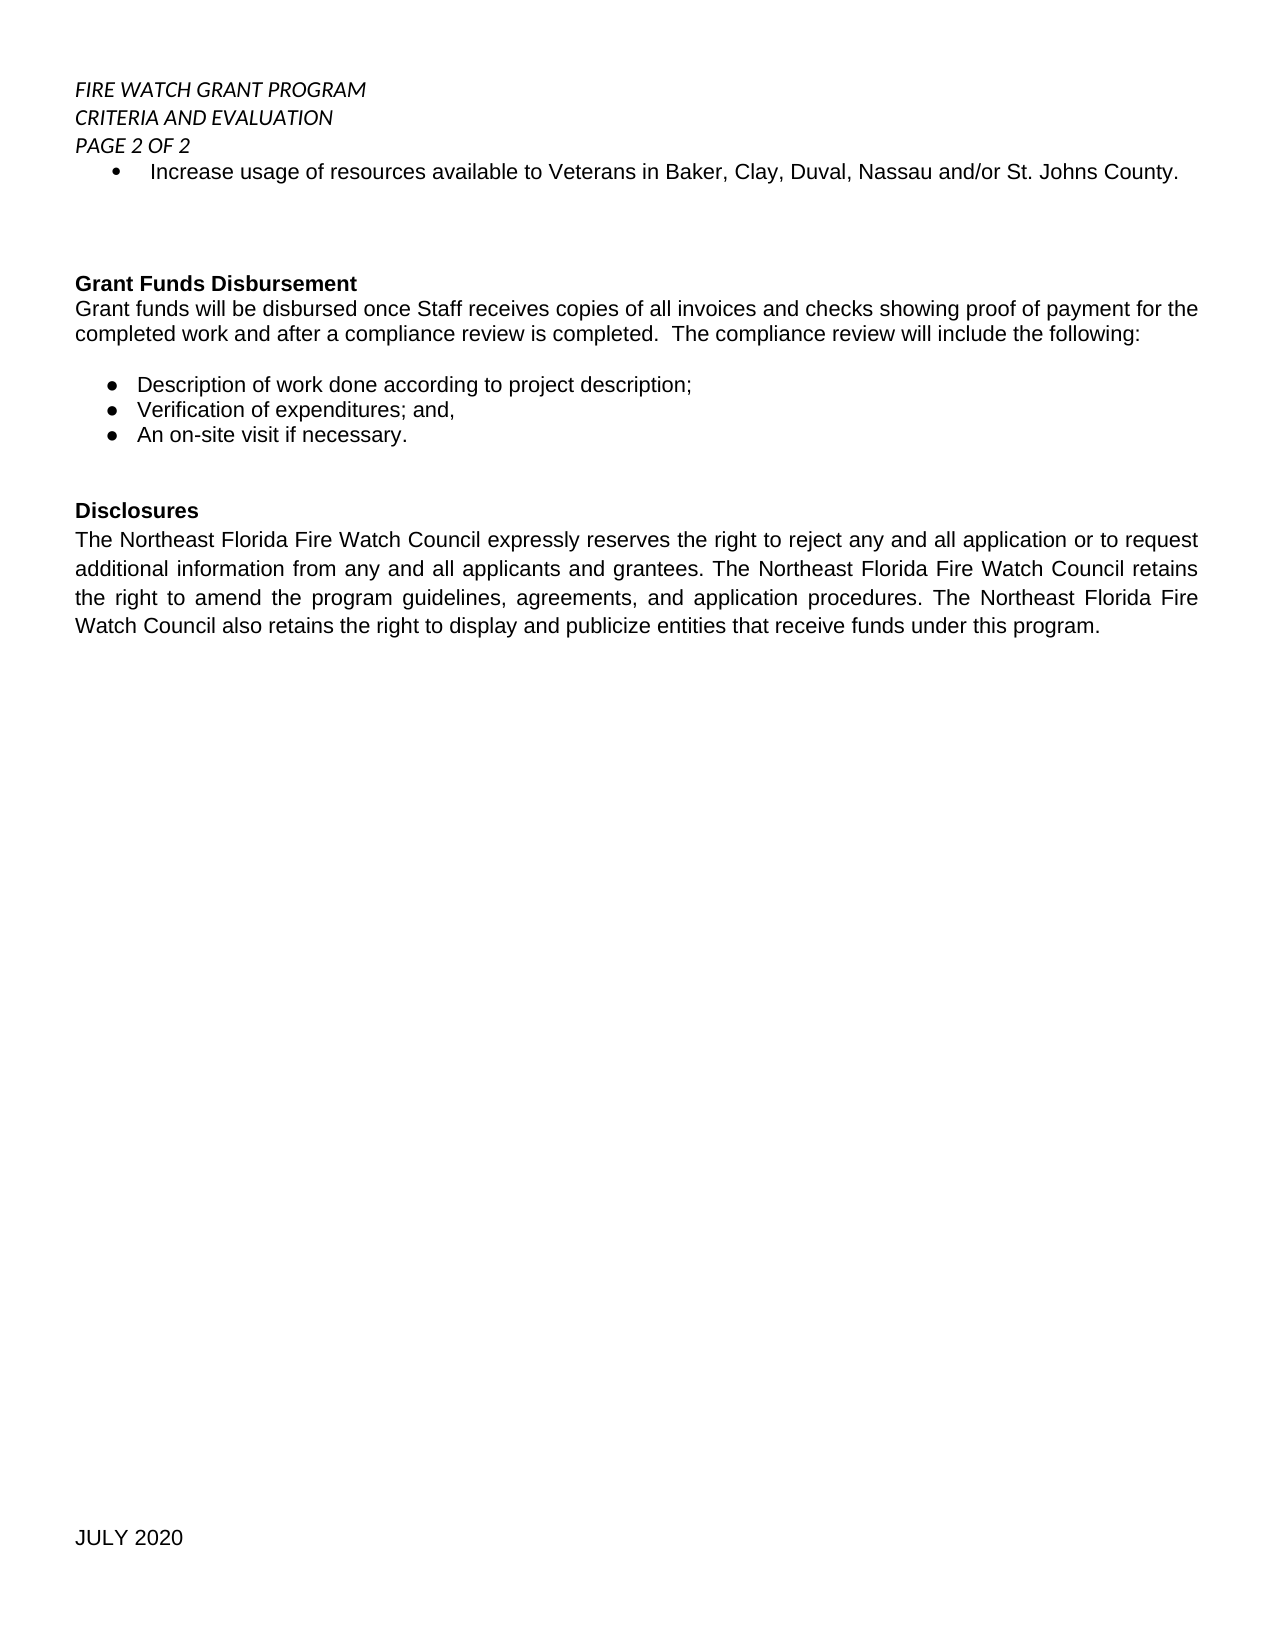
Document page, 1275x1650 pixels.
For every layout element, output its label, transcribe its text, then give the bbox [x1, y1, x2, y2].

text Disclosures [75, 497, 1200, 523]
text Grant Funds Disbursement [75, 271, 1200, 296]
text ● An on-site visit if necessary. [75, 422, 1200, 447]
text ● Verification of expenditures; and, [75, 397, 1200, 422]
list Increase usage of resources available to Veterans in Baker, Clay, Duval, Nassau and/or St. Johns County. [112, 159, 1200, 184]
text The Northeast Florida Fire Watch Council expressly reserves the right to reject any and all application or to request additional information from any and all applicants and grantees. The Northeast Florida Fire Watch Council retains the right to amend the program guidelines, agreements, and application procedures. The Northeast Florida Fire Watch Council also retains the right to display and publicize entities that receive funds under this program. [75, 526, 1200, 638]
text ● Description of work done according to project description; [75, 371, 1200, 397]
text Grant funds will be disbursed once Staff receives copies of all invoices and checks showing proof of payment for the completed work and after a compliance review is completed. The compliance review will include the following: [75, 296, 1200, 346]
